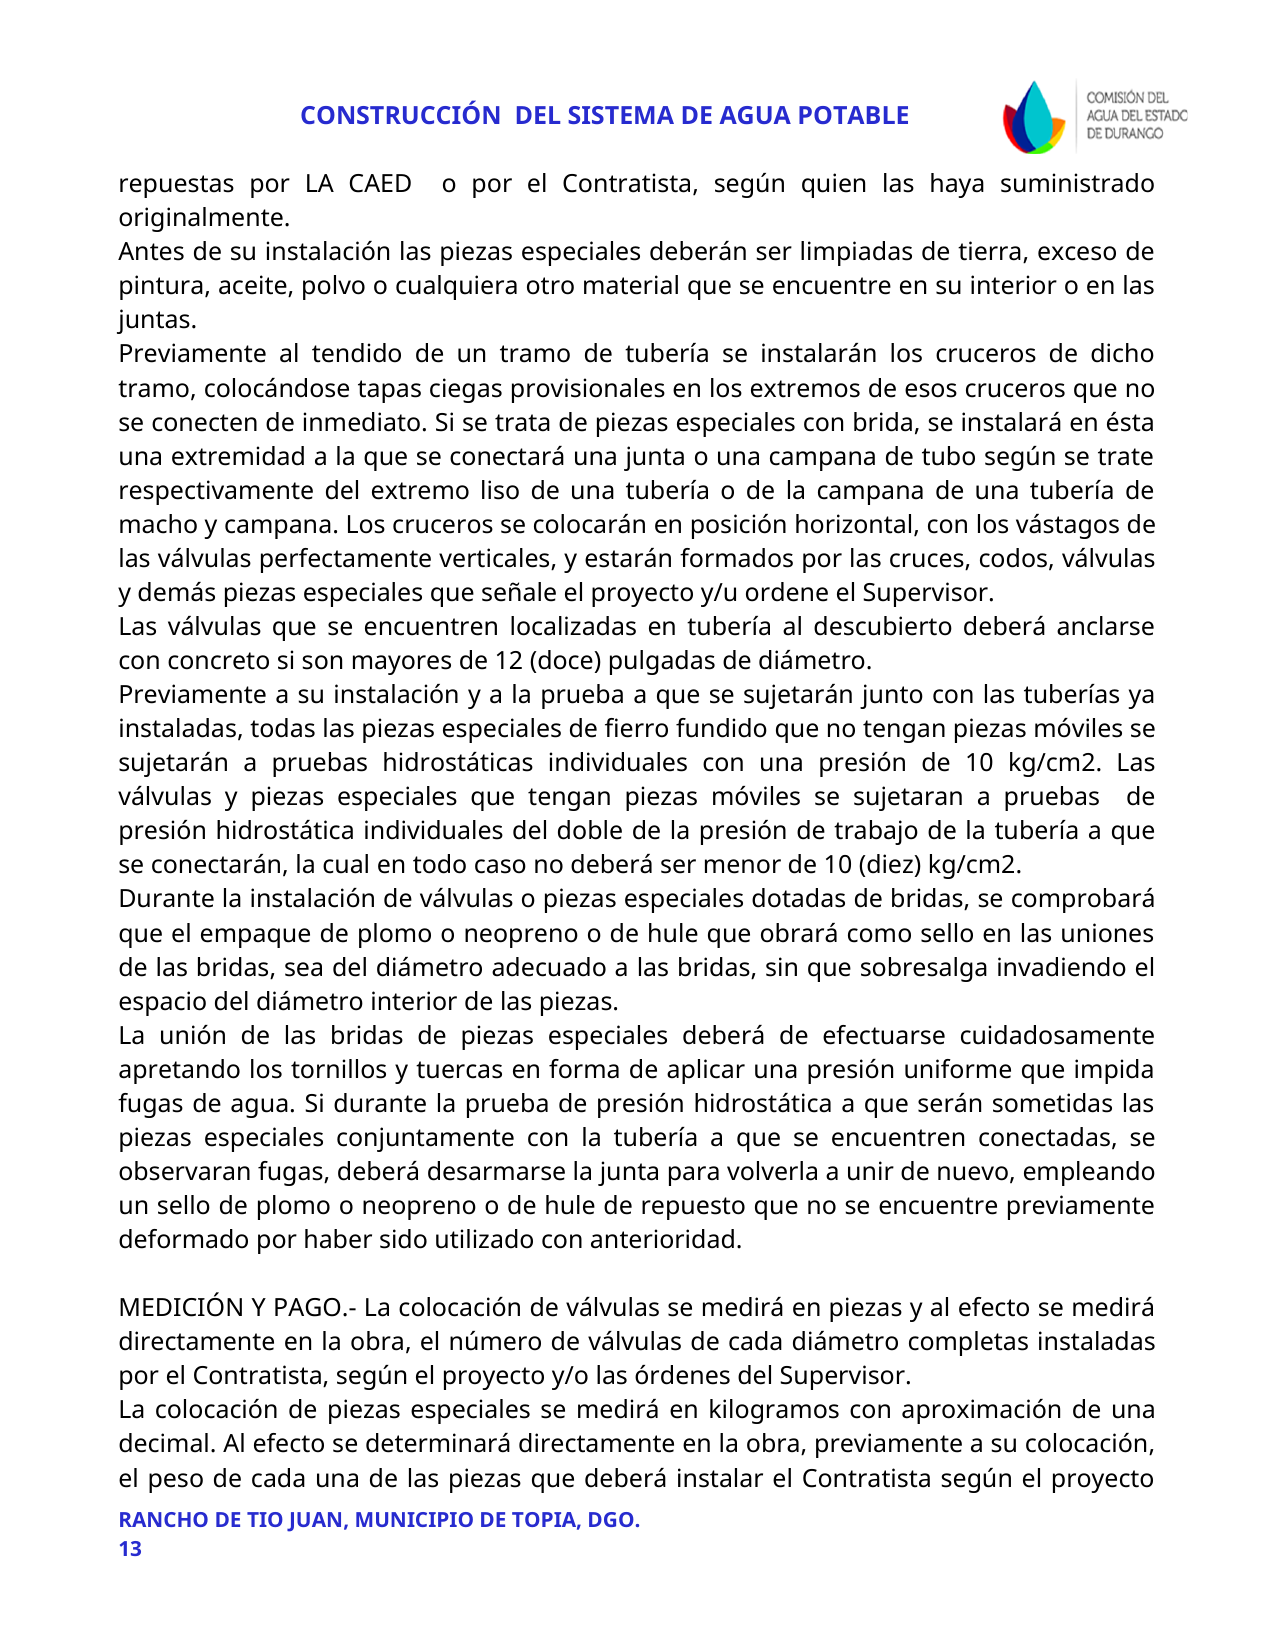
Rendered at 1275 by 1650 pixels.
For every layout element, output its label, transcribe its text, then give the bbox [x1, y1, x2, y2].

text Las válvulas que se encuentren localizadas en tubería al descubierto deberá anclarse con concreto si son mayores de 12 (doce) pulgadas de diámetro. [118, 609, 1157, 677]
text La unión de las bridas de piezas especiales deberá de efectuarse cuidadosamente apretando los tornillos y tuercas en forma de aplicar una presión uniforme que impida fugas de agua. Si durante la prueba de presión hidrostática a que serán sometidas las piezas especiales conjuntamente con la tubería a que se encuentren conectadas, se observaran fugas, deberá desarmarse la junta para volverla a unir de nuevo, empleando un sello de plomo o neopreno o de hule de repuesto que no se encuentre previamente deformado por haber sido utilizado con anterioridad. [118, 1017, 1157, 1256]
text Antes de su instalación las piezas especiales deberán ser limpiadas de tierra, exceso de pintura, aceite, polvo o cualquiera otro material que se encuentre en su interior o en las juntas. [118, 234, 1157, 336]
picture [1000, 78, 1191, 157]
text MEDICIÓN Y PAGO.- La colocación de válvulas se medirá en piezas y al efecto se medirá directamente en la obra, el número de válvulas de cada diámetro completas instaladas por el Contratista, según el proyecto y/o las órdenes del Supervisor. [118, 1290, 1157, 1392]
text Previamente a su instalación y a la prueba a que se sujetarán junto con las tuberías ya instaladas, todas las piezas especiales de fierro fundido que no tengan piezas móviles se sujetarán a pruebas hidrostáticas individuales con una presión de 10 kg/cm2. Las válvulas y piezas especiales que tengan piezas móviles se sujetaran a pruebas de presión hidrostática individuales del doble de la presión de trabajo de la tubería a que se conectarán, la cual en todo caso no deberá ser menor de 10 (diez) kg/cm2. [118, 677, 1157, 881]
text Previamente al tendido de un tramo de tubería se instalarán los cruceros de dicho tramo, colocándose tapas ciegas provisionales en los extremos de esos cruceros que no se conecten de inmediato. Si se trata de piezas especiales con brida, se instalará en ésta una extremidad a la que se conectará una junta o una campana de tubo según se trate respectivamente del extremo liso de una tubería o de la campana de una tubería de macho y campana. Los cruceros se colocarán en posición horizontal, con los vástagos de las válvulas perfectamente verticales, y estarán formados por las cruces, codos, válvulas y demás piezas especiales que señale el proyecto y/u ordene el Supervisor. [118, 336, 1157, 609]
text Durante la instalación de válvulas o piezas especiales dotadas de bridas, se comprobará que el empaque de plomo o neopreno o de hule que obrará como sello en las uniones de las bridas, sea del diámetro adecuado a las bridas, sin que sobresalga invadiendo el espacio del diámetro interior de las piezas. [118, 881, 1157, 1017]
